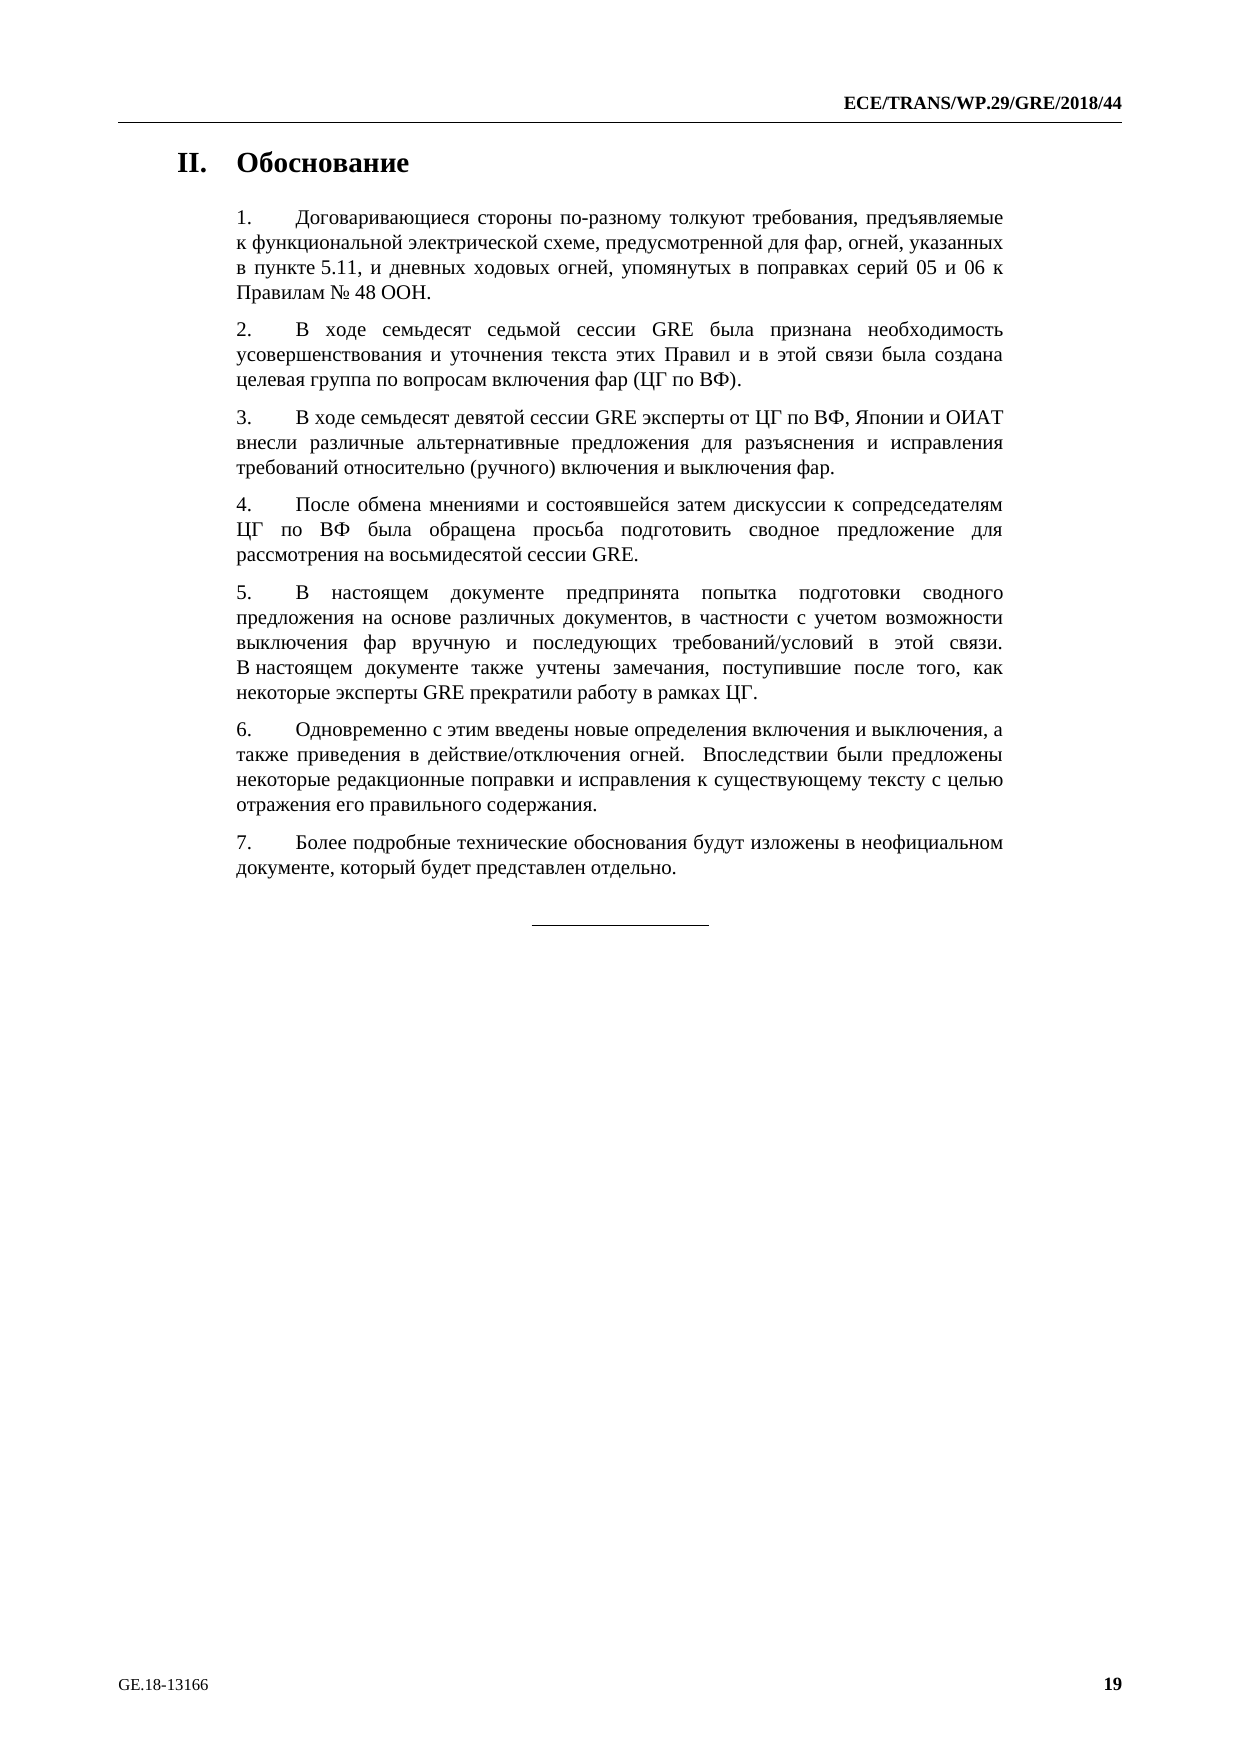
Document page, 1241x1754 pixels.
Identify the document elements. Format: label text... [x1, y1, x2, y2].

text 1. Договаривающиеся стороны по-разному толкуют требования, предъявляемые к функциональной электрической схеме, предусмотренной для фар, огней, указанных в пункте 5.11, и дневных ходовых огней, упомянутых в поправках серий 05 и 06 к Правилам № 48 ООН. [236, 204, 1004, 304]
text 7. Более подробные технические обоснования будут изложены в неофициальном документе, который будет представлен отдельно. [236, 829, 1004, 879]
text 5. В настоящем документе предпринята попытка подготовки сводного предложения на основе различных документов, в частности с учетом возможности выключения фар вручную и последующих требований/условий в этой связи. В настоящем документе также учтены замечания, поступившие после того, как некоторые эксперты GRE прекратили работу в рамках ЦГ. [236, 579, 1004, 704]
text 6. Одновременно с этим введены новые определения включения и выключения, а также приведения в действие/отключения огней. Впоследствии были предложены некоторые редакционные поправки и исправления к существующему тексту с целью отражения его правильного содержания. [236, 716, 1004, 816]
text II. Обоснование [118, 148, 1004, 179]
text 3. В ходе семьдесят девятой сессии GRE эксперты от ЦГ по ВФ, Японии и ОИАТ внесли различные альтернативные предложения для разъяснения и исправления требований относительно (ручного) включения и выключения фар. [236, 404, 1004, 479]
text 2. В ходе семьдесят седьмой сессии GRE была признана необходимость усовершенствования и уточнения текста этих Правил и в этой связи была создана целевая группа по вопросам включения фар (ЦГ по ВФ). [236, 316, 1004, 391]
text 4. После обмена мнениями и состоявшейся затем дискуссии к сопредседателям ЦГ по ВФ была обращена просьба подготовить сводное предложение для рассмотрения на восьмидесятой сессии GRE. [236, 491, 1004, 566]
